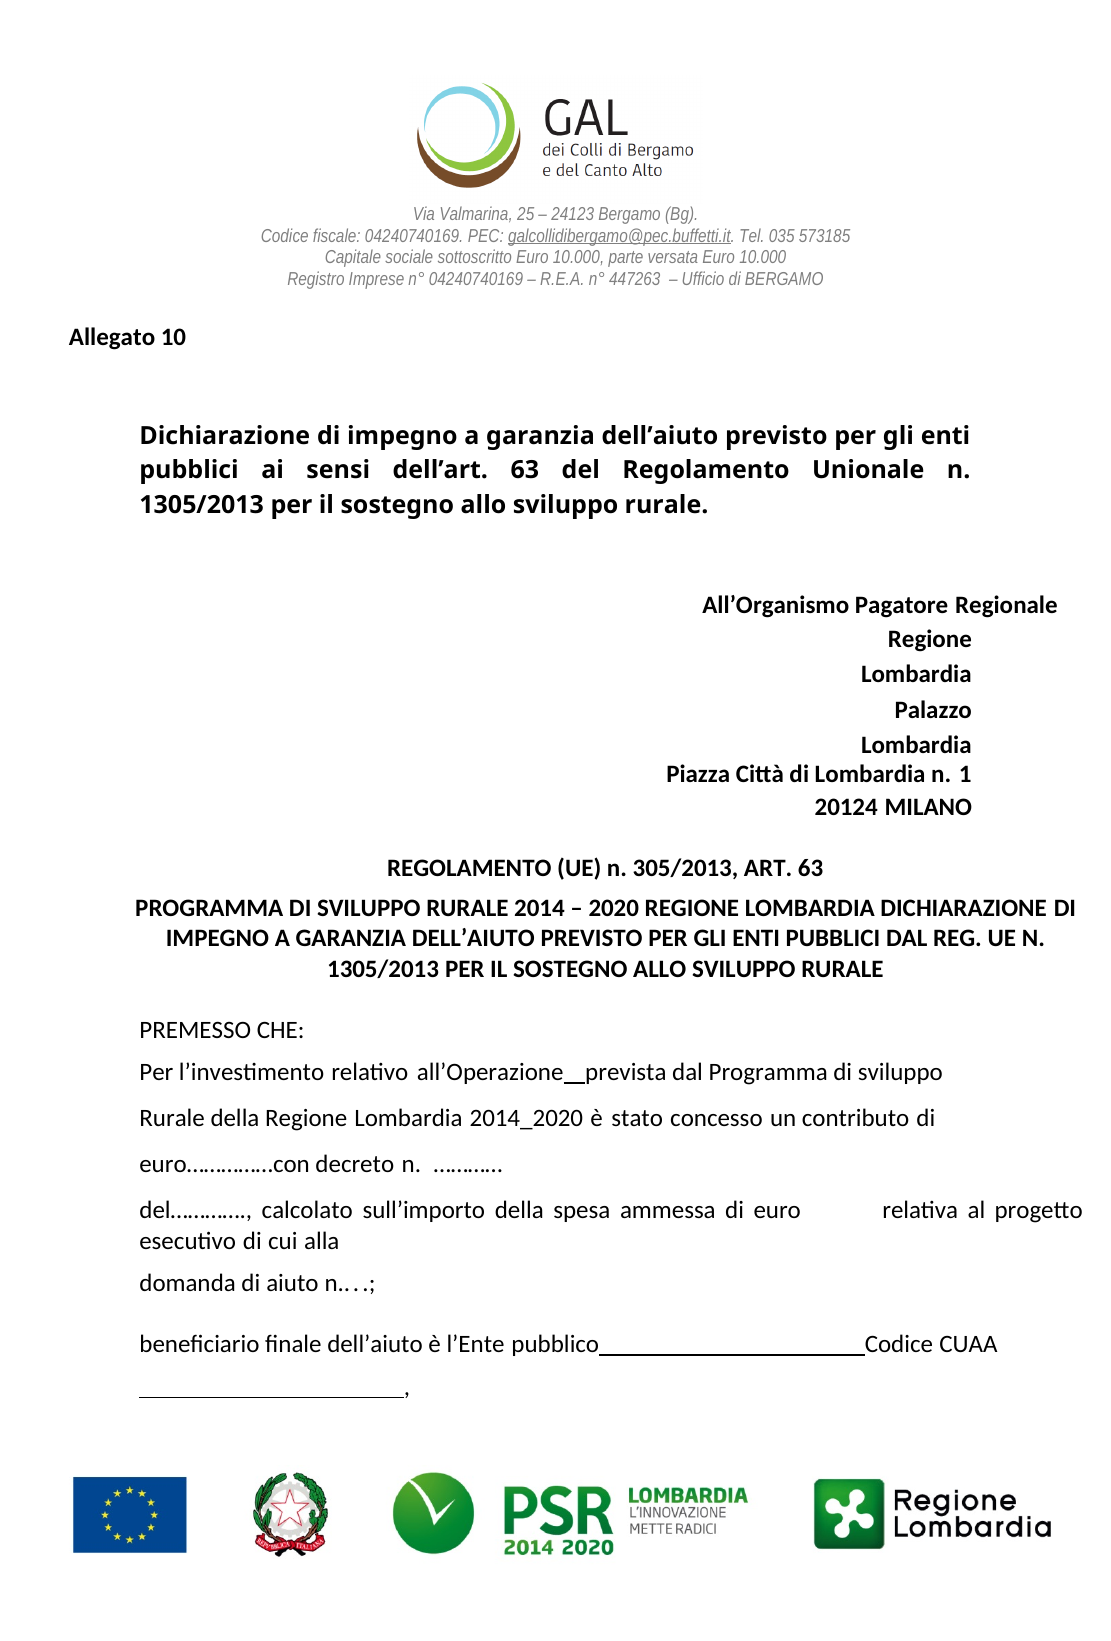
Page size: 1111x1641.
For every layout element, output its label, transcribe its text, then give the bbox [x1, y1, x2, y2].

picture [409, 75, 704, 204]
text , [139, 1371, 1083, 1401]
subtitle PREMESSO CHE: [139, 1014, 1083, 1044]
text PROGRAMMA DI SVILUPPO RURALE 2014 – 2020 REGIONE LOMBARDIA DICHIARAZIONE DI IMPEGNO A GARANZIA DELL’AIUTO PREVISTO PER GLI ENTI PUBBLICI DAL REG. UE N. 1305/2013 PER IL SOSTEGNO ALLO SVILUPPO RURALE [133, 892, 1078, 983]
text beneficiario finale dell’aiuto è l’Ente pubblico Codice CUAA [139, 1328, 1083, 1359]
text Piazza Città di Lombardia n. 1 [29, 764, 971, 787]
text Per l’investimento relativo all’Operazione prevista dal Programma di sviluppo Rurale della Regione Lombardia 2014_2020 è stato concesso un contributo di euro……………con decreto n. ………… [139, 1056, 971, 1179]
text Regione Lombardia Palazzo Lombardia [818, 623, 972, 759]
text REGOLAMENTO (UE) n. 305/2013, ART. 63 [133, 852, 1078, 882]
text All’Organismo Pagatore Regionale [702, 589, 1083, 619]
text Allegato 10 [29, 321, 1083, 351]
text Dichiarazione di impegno a garanzia dell’aiuto previsto per gli enti pubblici ai sensi dell’art. 63 del Regolamento Unionale n. 1305/2013 per il sostegno allo sviluppo rurale. [139, 418, 971, 521]
text 20124 MILANO [29, 791, 972, 821]
picture [58, 1465, 1063, 1566]
text del…………., calcolato sull’importo della spesa ammessa di euro relativa al progetto esecutivo di cui alla [139, 1194, 1083, 1255]
text domanda di aiuto n. ; [139, 1267, 1083, 1298]
